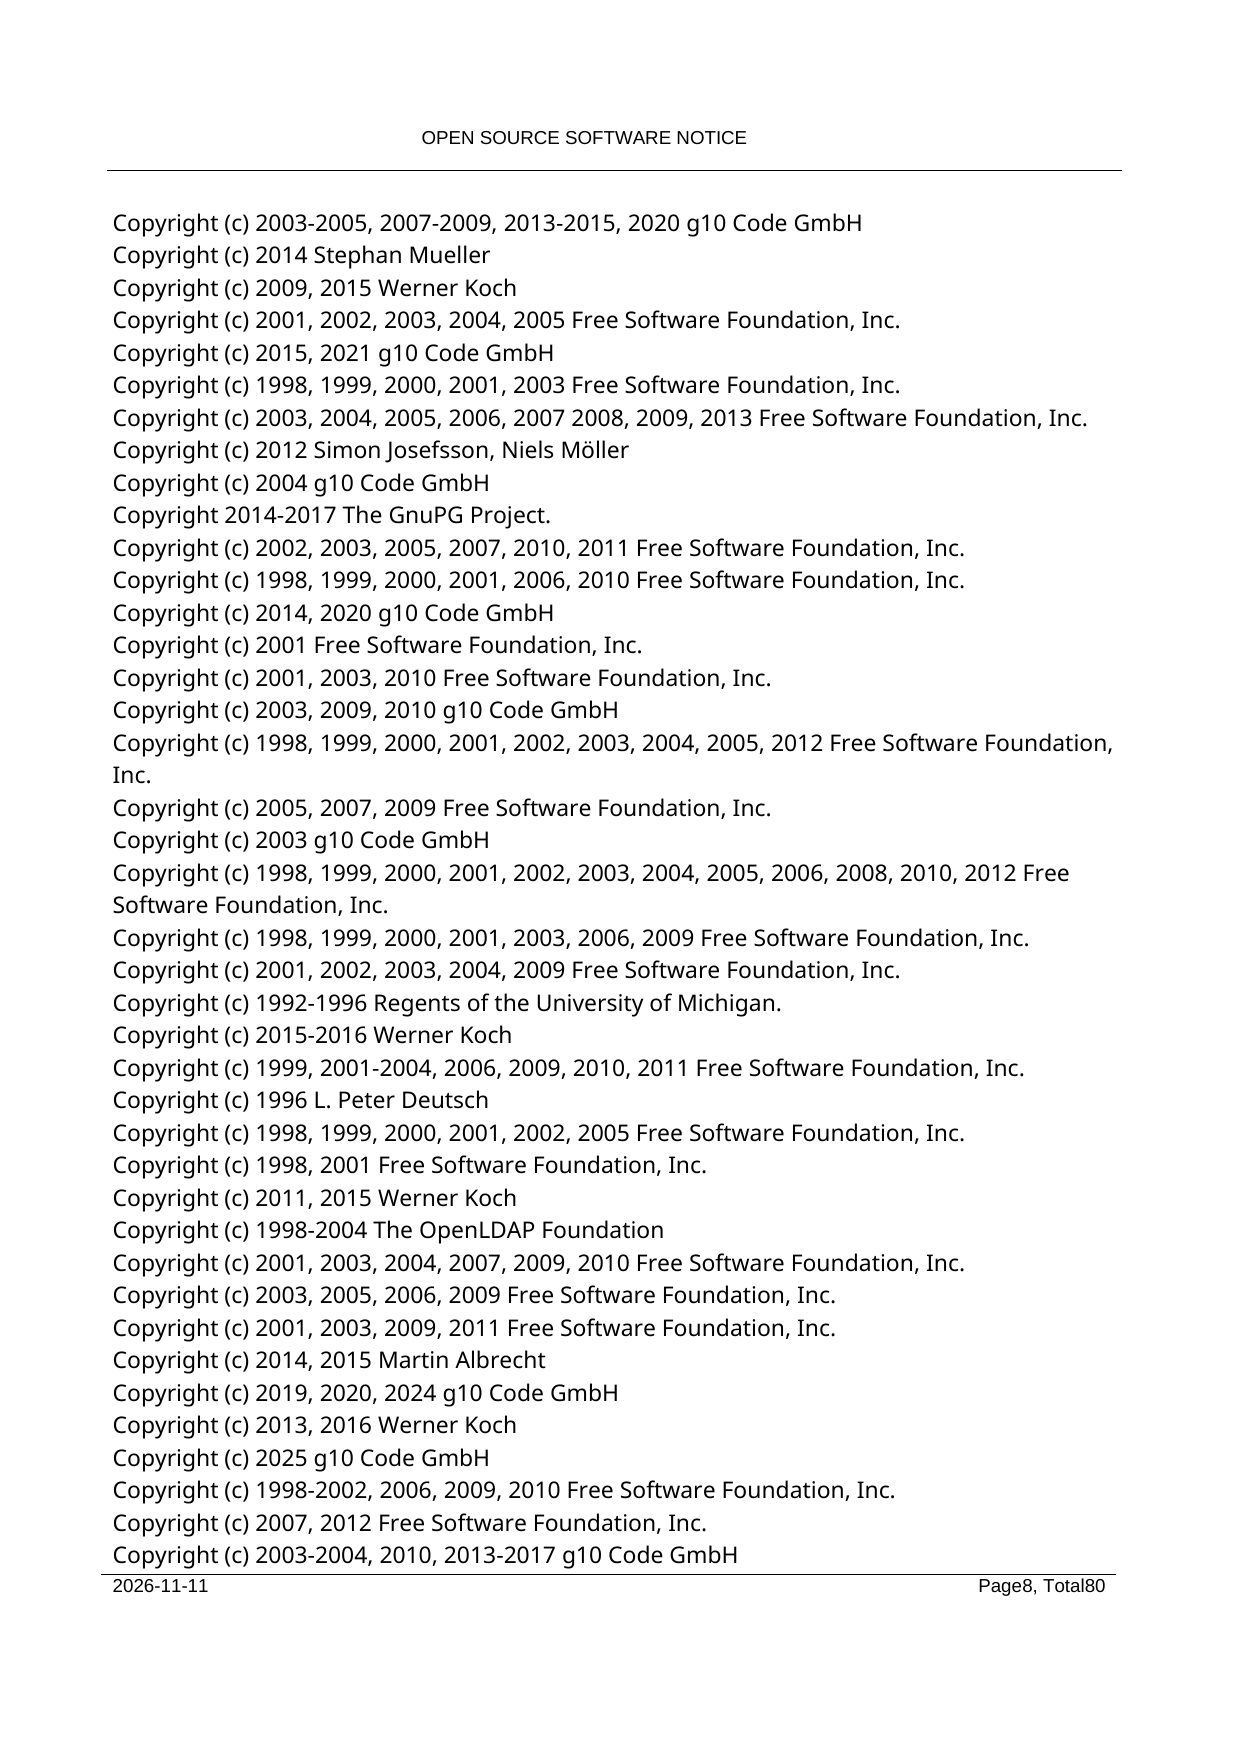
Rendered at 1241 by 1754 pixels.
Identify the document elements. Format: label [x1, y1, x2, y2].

text [112, 206, 1128, 1571]
